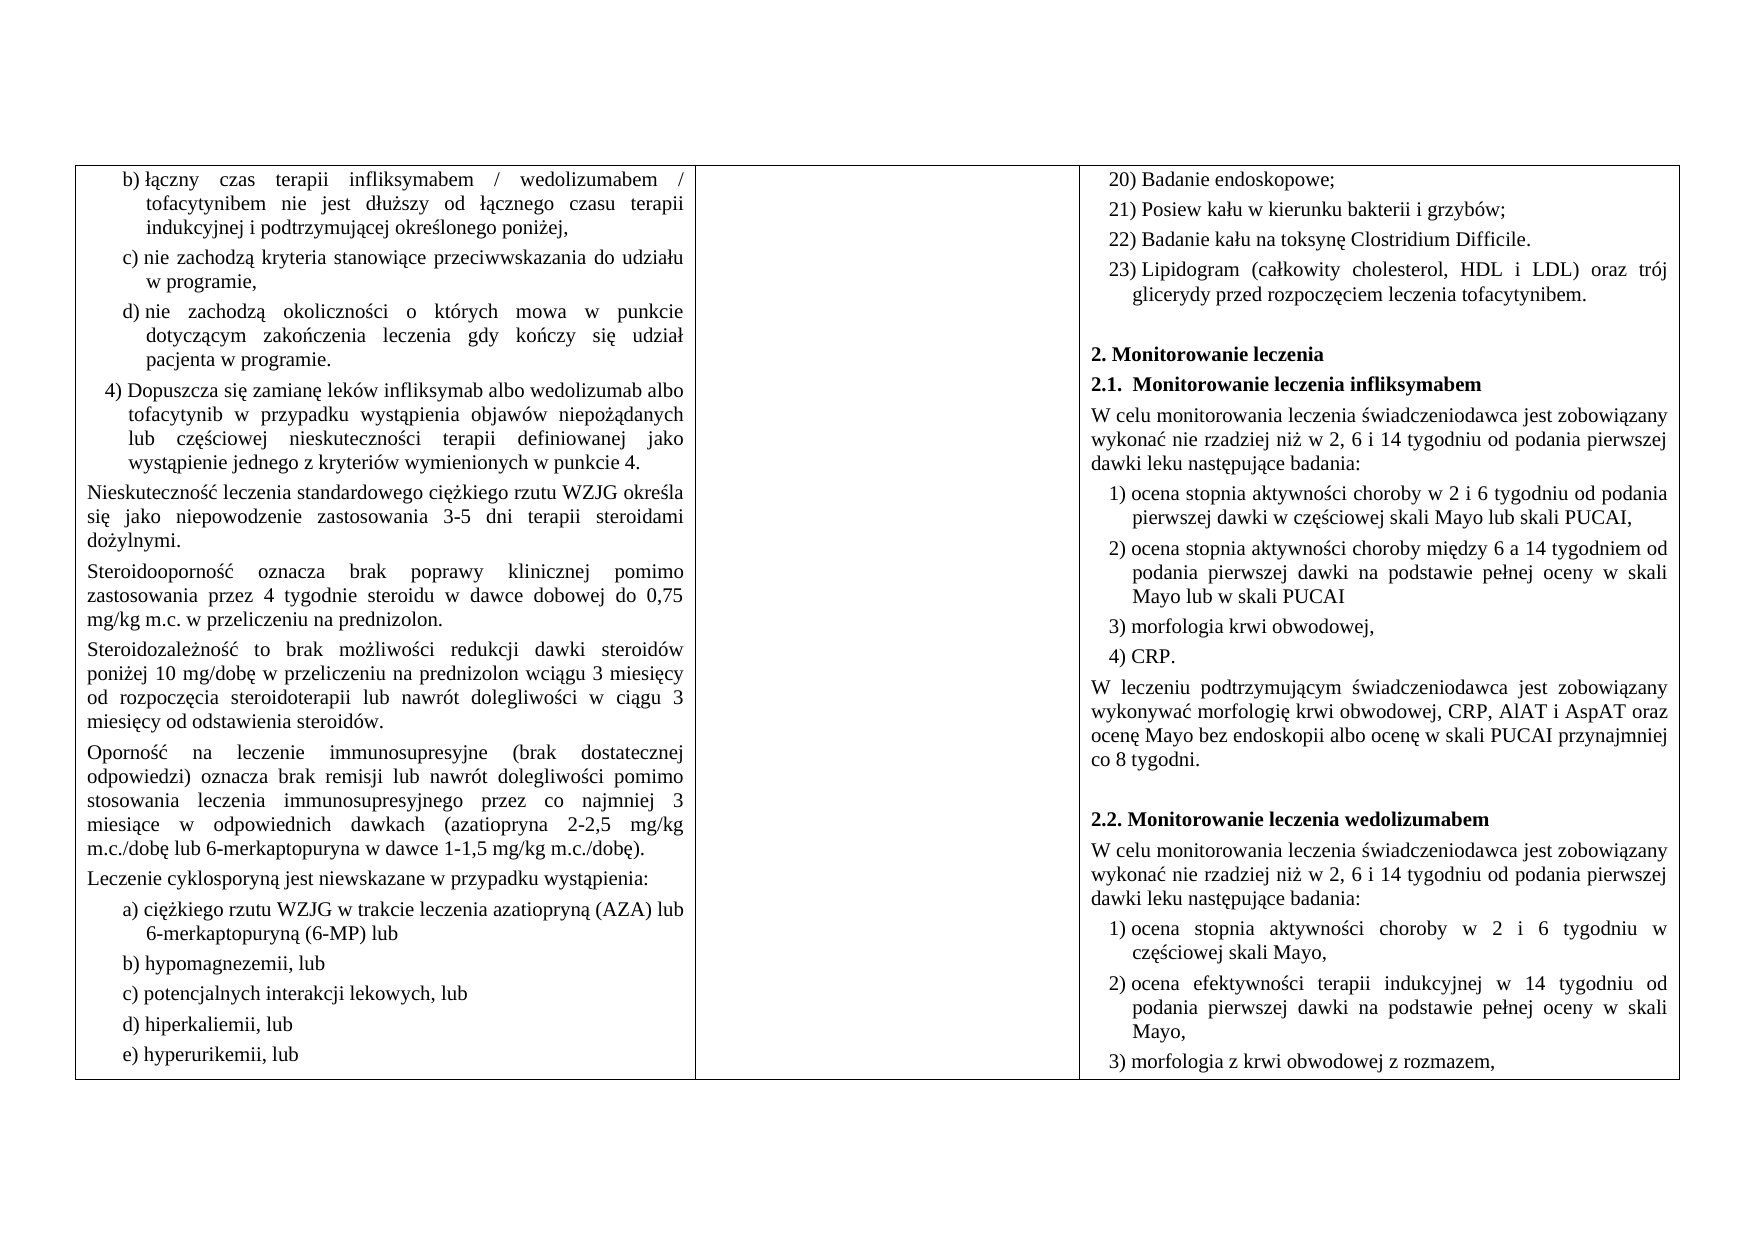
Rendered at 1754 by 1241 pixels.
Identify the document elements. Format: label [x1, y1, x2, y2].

table_cell [696, 166, 1079, 1079]
table_cell [76, 166, 695, 1079]
table_cell [1080, 166, 1679, 1079]
